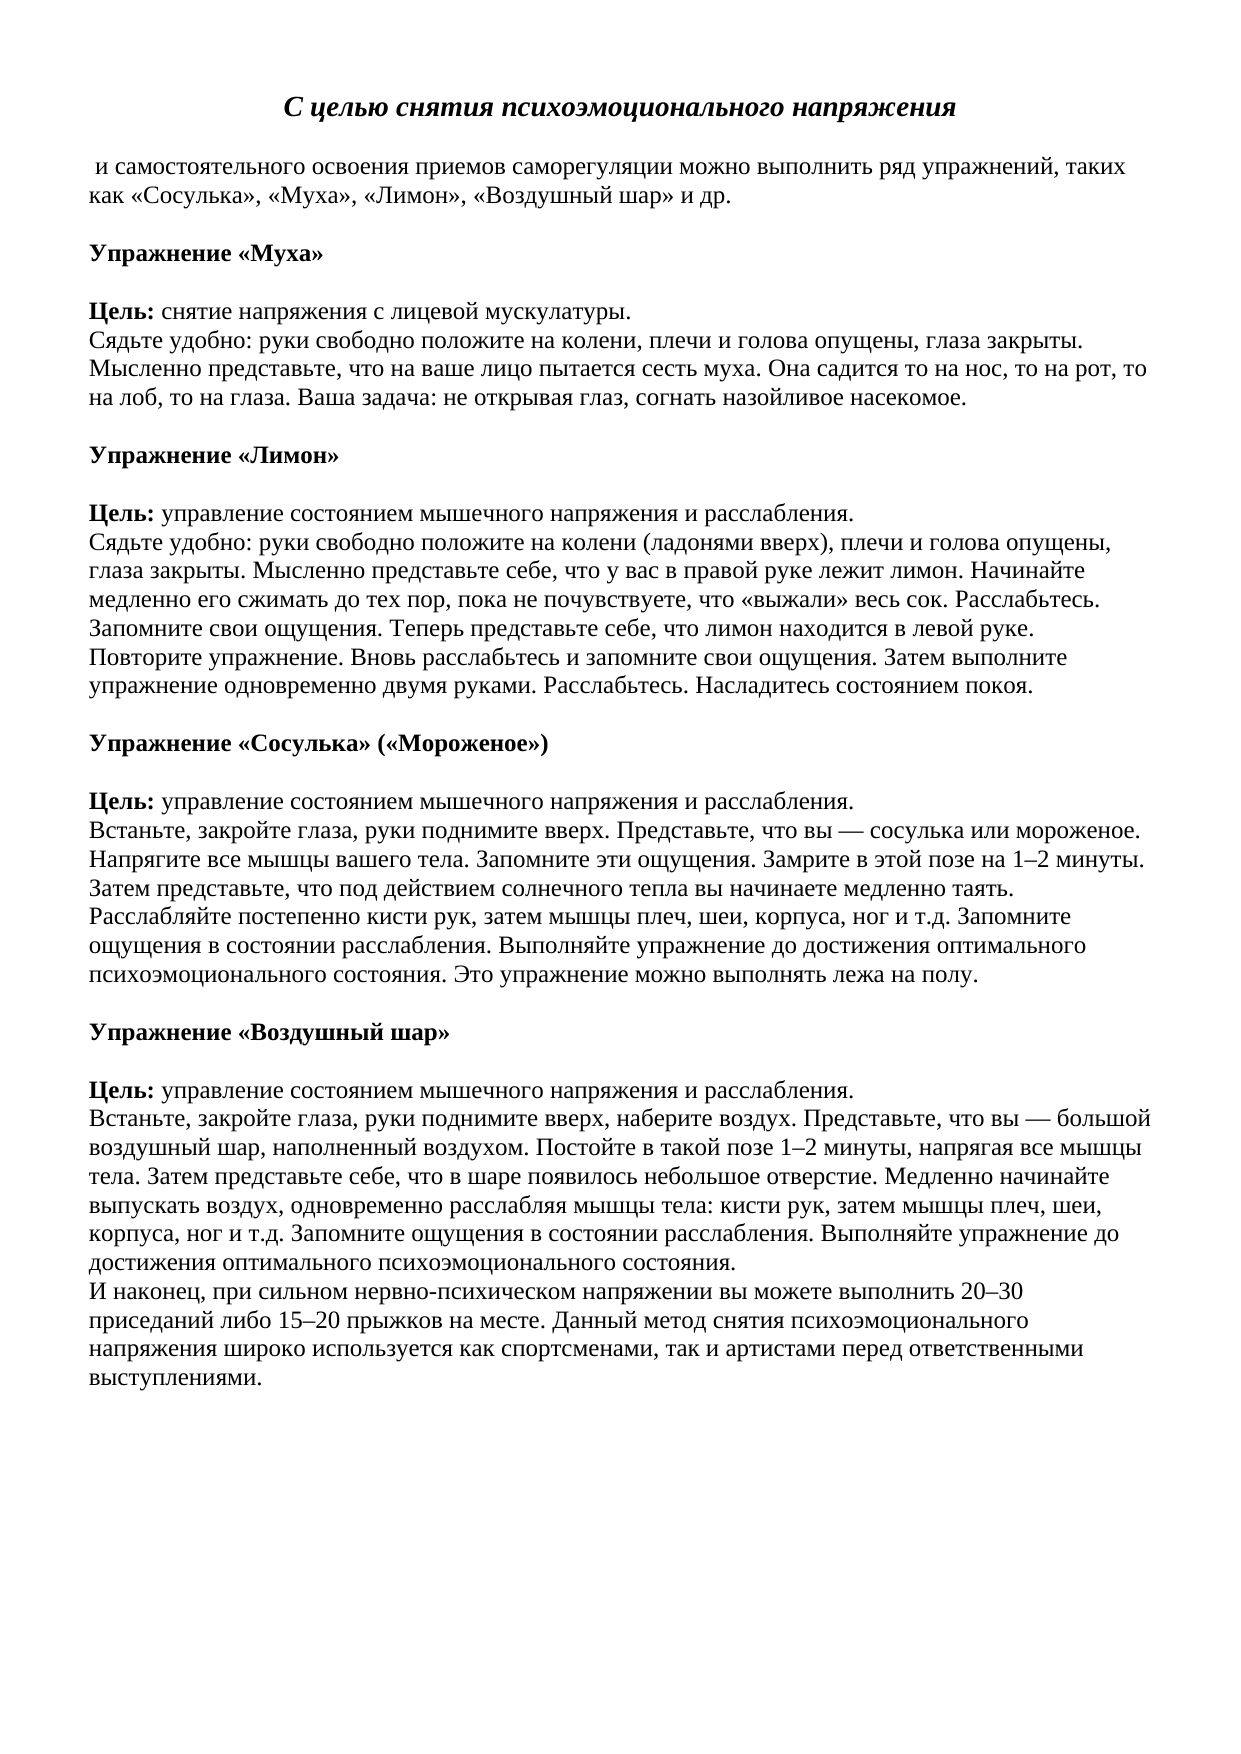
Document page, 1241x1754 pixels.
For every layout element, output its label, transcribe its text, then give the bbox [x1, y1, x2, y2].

text Цель: снятие напряжения с лицевой мускулатуры. Сядьте удобно: руки свободно положите на колени, плечи и голова опущены, глаза закрыты. Мысленно представьте, что на ваше лицо пытается сесть муха. Она садится то на нос, то на рот, то на лоб, то на глаза. Ваша задача: не открывая глаз, согнать назойливое насекомое. [89, 296, 1152, 411]
text Цель: управление состоянием мышечного напряжения и расслабления. Встаньте, закройте глаза, руки поднимите вверх. Представьте, что вы — сосулька или мороженое. Напрягите все мышцы вашего тела. Запомните эти ощущения. Замрите в этой позе на 1–2 минуты. Затем представьте, что под действием солнечного тепла вы начинаете медленно таять. Расслабляйте постепенно кисти рук, затем мышцы плеч, шеи, корпуса, ног и т.д. Запомните ощущения в состоянии расслабления. Выполняйте упражнение до достижения оптимального психоэмоционального состояния. Это упражнение можно выполнять лежа на полу. [89, 786, 1152, 988]
text Упражнение «Лимон» [89, 440, 1152, 469]
text Упражнение «Сосулька» («Мороженое») [89, 728, 1152, 757]
text Упражнение «Воздушный шар» [89, 1017, 1152, 1046]
text и самостоятельного освоения приемов саморегуляции можно выполнить ряд упражнений, таких как «Сосулька», «Муха», «Лимон», «Воздушный шар» и др. [89, 151, 1152, 209]
text Цель: управление состоянием мышечного напряжения и расслабления. Встаньте, закройте глаза, руки поднимите вверх, наберите воздух. Представьте, что вы — большой воздушный шар, наполненный воздухом. Постойте в такой позе 1–2 минуты, напрягая все мышцы тела. Затем представьте себе, что в шаре появилось небольшое отверстие. Медленно начинайте выпускать воздух, одновременно расслабляя мышцы тела: кисти рук, затем мышцы плеч, шеи, корпуса, ног и т.д. Запомните ощущения в состоянии расслабления. Выполняйте упражнение до достижения оптимального психоэмоционального состояния. И наконец, при сильном нервно-психическом напряжении вы можете выполнить 20–30 приседаний либо 15–20 прыжков на месте. Данный метод снятия психоэмоционального напряжения широко используется как спортсменами, так и артистами перед ответственными выступлениями. [89, 1075, 1152, 1391]
text Цель: управление состоянием мышечного напряжения и расслабления. Сядьте удобно: руки свободно положите на колени (ладонями вверх), плечи и голова опущены, глаза закрыты. Мысленно представьте себе, что у вас в правой руке лежит лимон. Начинайте медленно его сжимать до тех пор, пока не почувствуете, что «выжали» весь сок. Расслабьтесь. Запомните свои ощущения. Теперь представьте себе, что лимон находится в левой руке. Повторите упражнение. Вновь расслабьтесь и запомните свои ощущения. Затем выполните упражнение одновременно двумя руками. Расслабьтесь. Насладитесь состоянием покоя. [89, 498, 1152, 699]
text С целью снятия психоэмоционального напряжения [89, 89, 1152, 122]
text Упражнение «Муха» [89, 238, 1152, 267]
